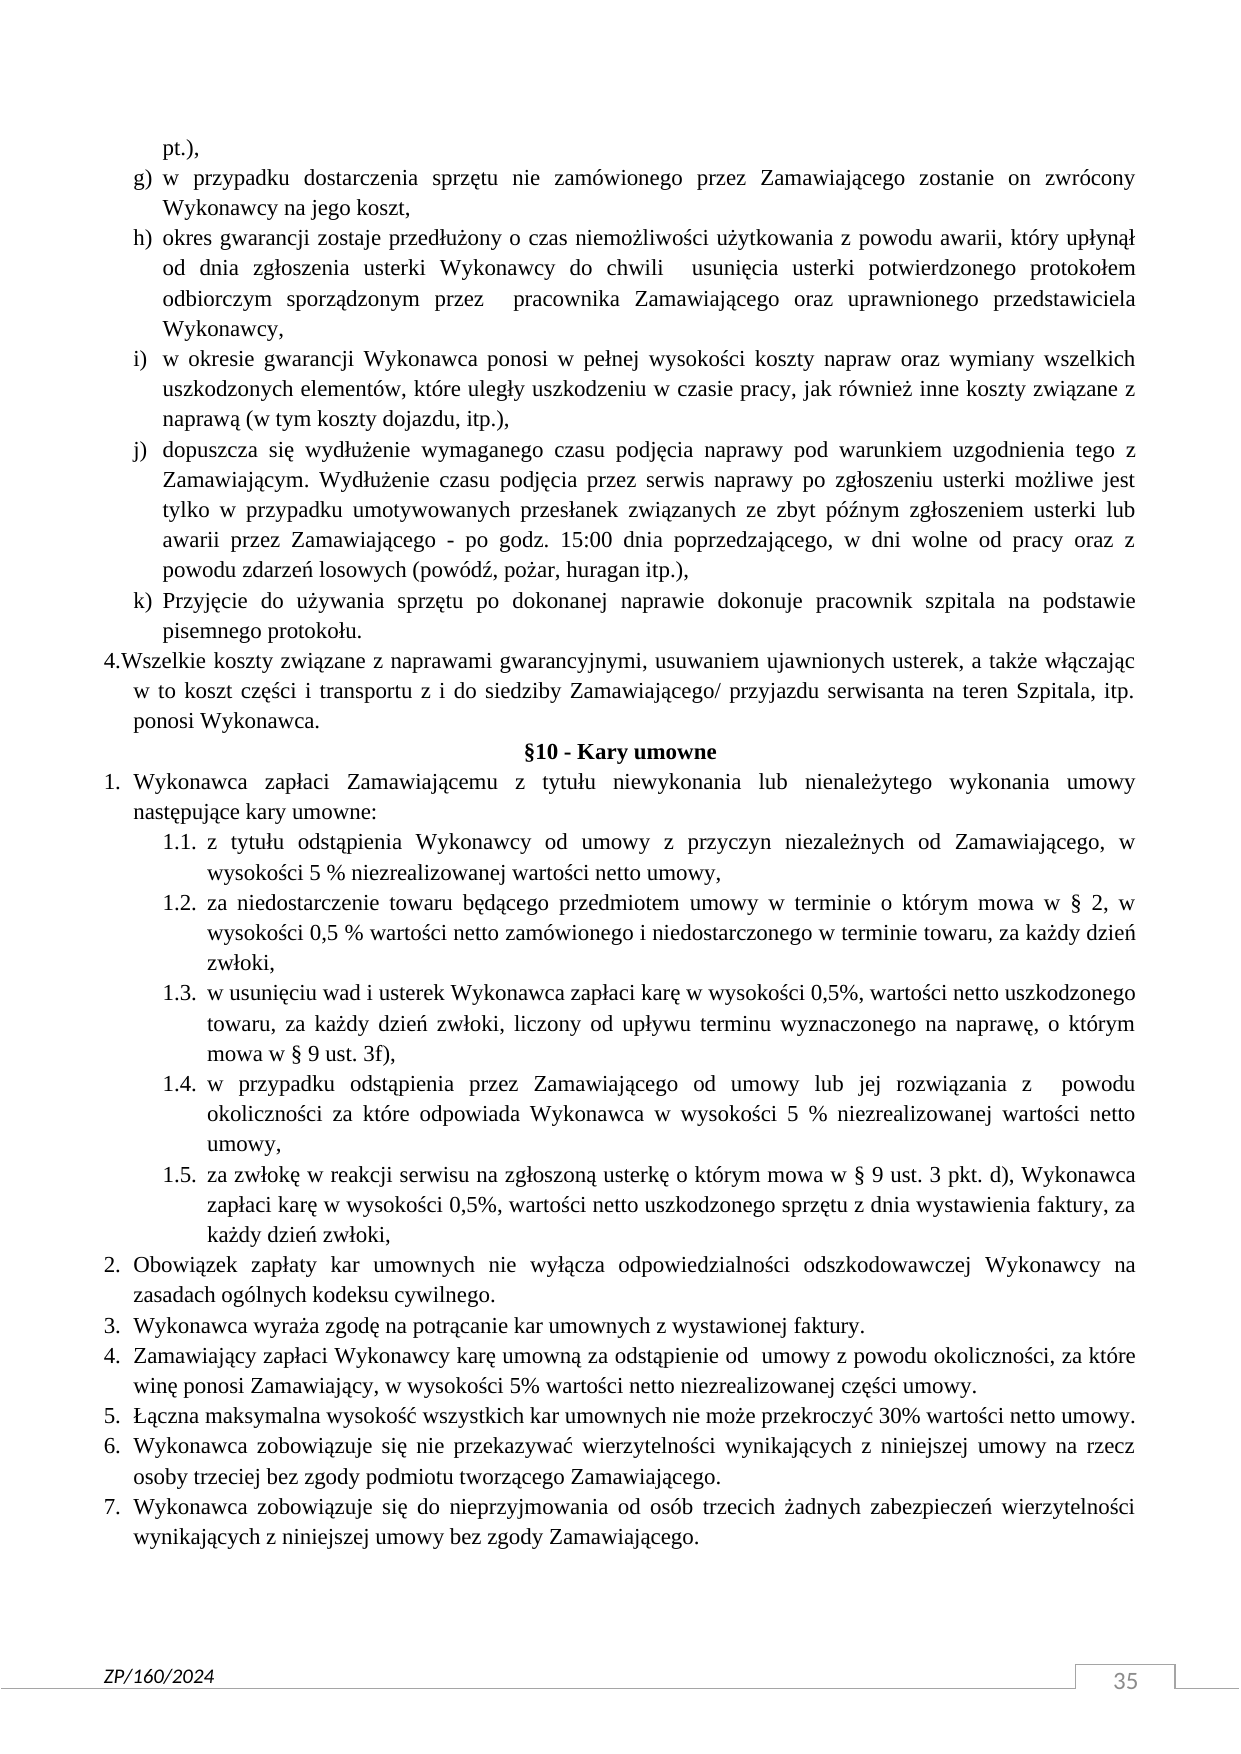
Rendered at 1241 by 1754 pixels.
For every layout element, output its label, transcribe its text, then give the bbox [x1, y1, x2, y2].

list w okresie gwarancji Wykonawca ponosi w pełnej wysokości koszty napraw oraz wymiany wszelkich uszkodzonych elementów, które uległy uszkodzeniu w czasie pracy, jak również inne koszty związane z naprawą (w tym koszty dojazdu, itp.), [133, 345, 1137, 432]
list Wykonawca wyraża zgodę na potrącanie kar umownych z wystawionej faktury. [103, 1312, 1137, 1338]
list Łączna maksymalna wysokość wszystkich kar umownych nie może przekroczyć 30% wartości netto umowy. [103, 1402, 1137, 1429]
list w usunięciu wad i usterek Wykonawca zapłaci karę w wysokości 0,5%, wartości netto uszkodzonego towaru, za każdy dzień zwłoki, liczony od upływu terminu wyznaczonego na naprawę, o którym mowa w § 9 ust. 3f), [162, 979, 1137, 1066]
list za niedostarczenie towaru będącego przedmiotem umowy w terminie o którym mowa w § 2, w wysokości 0,5 % wartości netto zamówionego i niedostarczonego w terminie towaru, za każdy dzień zwłoki, [162, 889, 1137, 976]
list Obowiązek zapłaty kar umownych nie wyłącza odpowiedzialności odszkodowawczej Wykonawcy na zasadach ogólnych kodeksu cywilnego. [103, 1251, 1137, 1308]
list za zwłokę w reakcji serwisu na zgłoszoną usterkę o którym mowa w § 9 ust. 3 pkt. d), Wykonawca zapłaci karę w wysokości 0,5%, wartości netto uszkodzonego sprzętu z dnia wystawienia faktury, za każdy dzień zwłoki, [162, 1161, 1137, 1247]
list Przyjęcie do używania sprzętu po dokonanej naprawie dokonuje pracownik szpitala na podstawie pisemnego protokołu. [133, 587, 1137, 643]
list w przypadku dostarczenia sprzętu nie zamówionego przez Zamawiającego zostanie on zwrócony Wykonawcy na jego koszt, [133, 164, 1137, 220]
list dopuszcza się wydłużenie wymaganego czasu podjęcia naprawy pod warunkiem uzgodnienia tego z Zamawiającym. Wydłużenie czasu podjęcia przez serwis naprawy po zgłoszeniu usterki możliwe jest tylko w przypadku umotywowanych przesłanek związanych ze zbyt późnym zgłoszeniem usterki lub awarii przez Zamawiającego - po godz. 15:00 dnia poprzedzającego, w dni wolne od pracy oraz z powodu zdarzeń losowych (powódź, pożar, huragan itp.), [133, 436, 1137, 583]
list w przypadku odstąpienia przez Zamawiającego od umowy lub jej rozwiązania z powodu okoliczności za które odpowiada Wykonawca w wysokości 5 % niezrealizowanej wartości netto umowy, [162, 1070, 1137, 1157]
list Wykonawca zobowiązuje się do nieprzyjmowania od osób trzecich żadnych zabezpieczeń wierzytelności wynikających z niniejszej umowy bez zgody Zamawiającego. [103, 1493, 1137, 1549]
list Wszelkie koszty związane z naprawami gwarancyjnymi, usuwaniem ujawnionych usterek, a także włączając w to koszt części i transportu z i do siedziby Zamawiającego/ przyjazdu serwisanta na teren Szpitala, itp. ponosi Wykonawca. [103, 647, 1137, 734]
list okres gwarancji zostaje przedłużony o czas niemożliwości użytkowania z powodu awarii, który upłynął od dnia zgłoszenia usterki Wykonawcy do chwili usunięcia usterki potwierdzonego protokołem odbiorczym sporządzonym przez pracownika Zamawiającego oraz uprawnionego przedstawiciela Wykonawcy, [133, 224, 1137, 341]
list Wykonawca zobowiązuje się nie przekazywać wierzytelności wynikających z niniejszej umowy na rzecz osoby trzeciej bez zgody podmiotu tworzącego Zamawiającego. [103, 1432, 1137, 1489]
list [133, 133, 1137, 160]
text §10 - Kary umowne [103, 738, 1137, 764]
list Wykonawca zapłaci Zamawiającemu z tytułu niewykonania lub nienależytego wykonania umowy następujące kary umowne: [103, 768, 1137, 824]
list Zamawiający zapłaci Wykonawcy karę umowną za odstąpienie od umowy z powodu okoliczności, za które winę ponosi Zamawiający, w wysokości 5% wartości netto niezrealizowanej części umowy. [103, 1342, 1137, 1398]
list z tytułu odstąpienia Wykonawcy od umowy z przyczyn niezależnych od Zamawiającego, w wysokości 5 % niezrealizowanej wartości netto umowy, [162, 828, 1137, 885]
